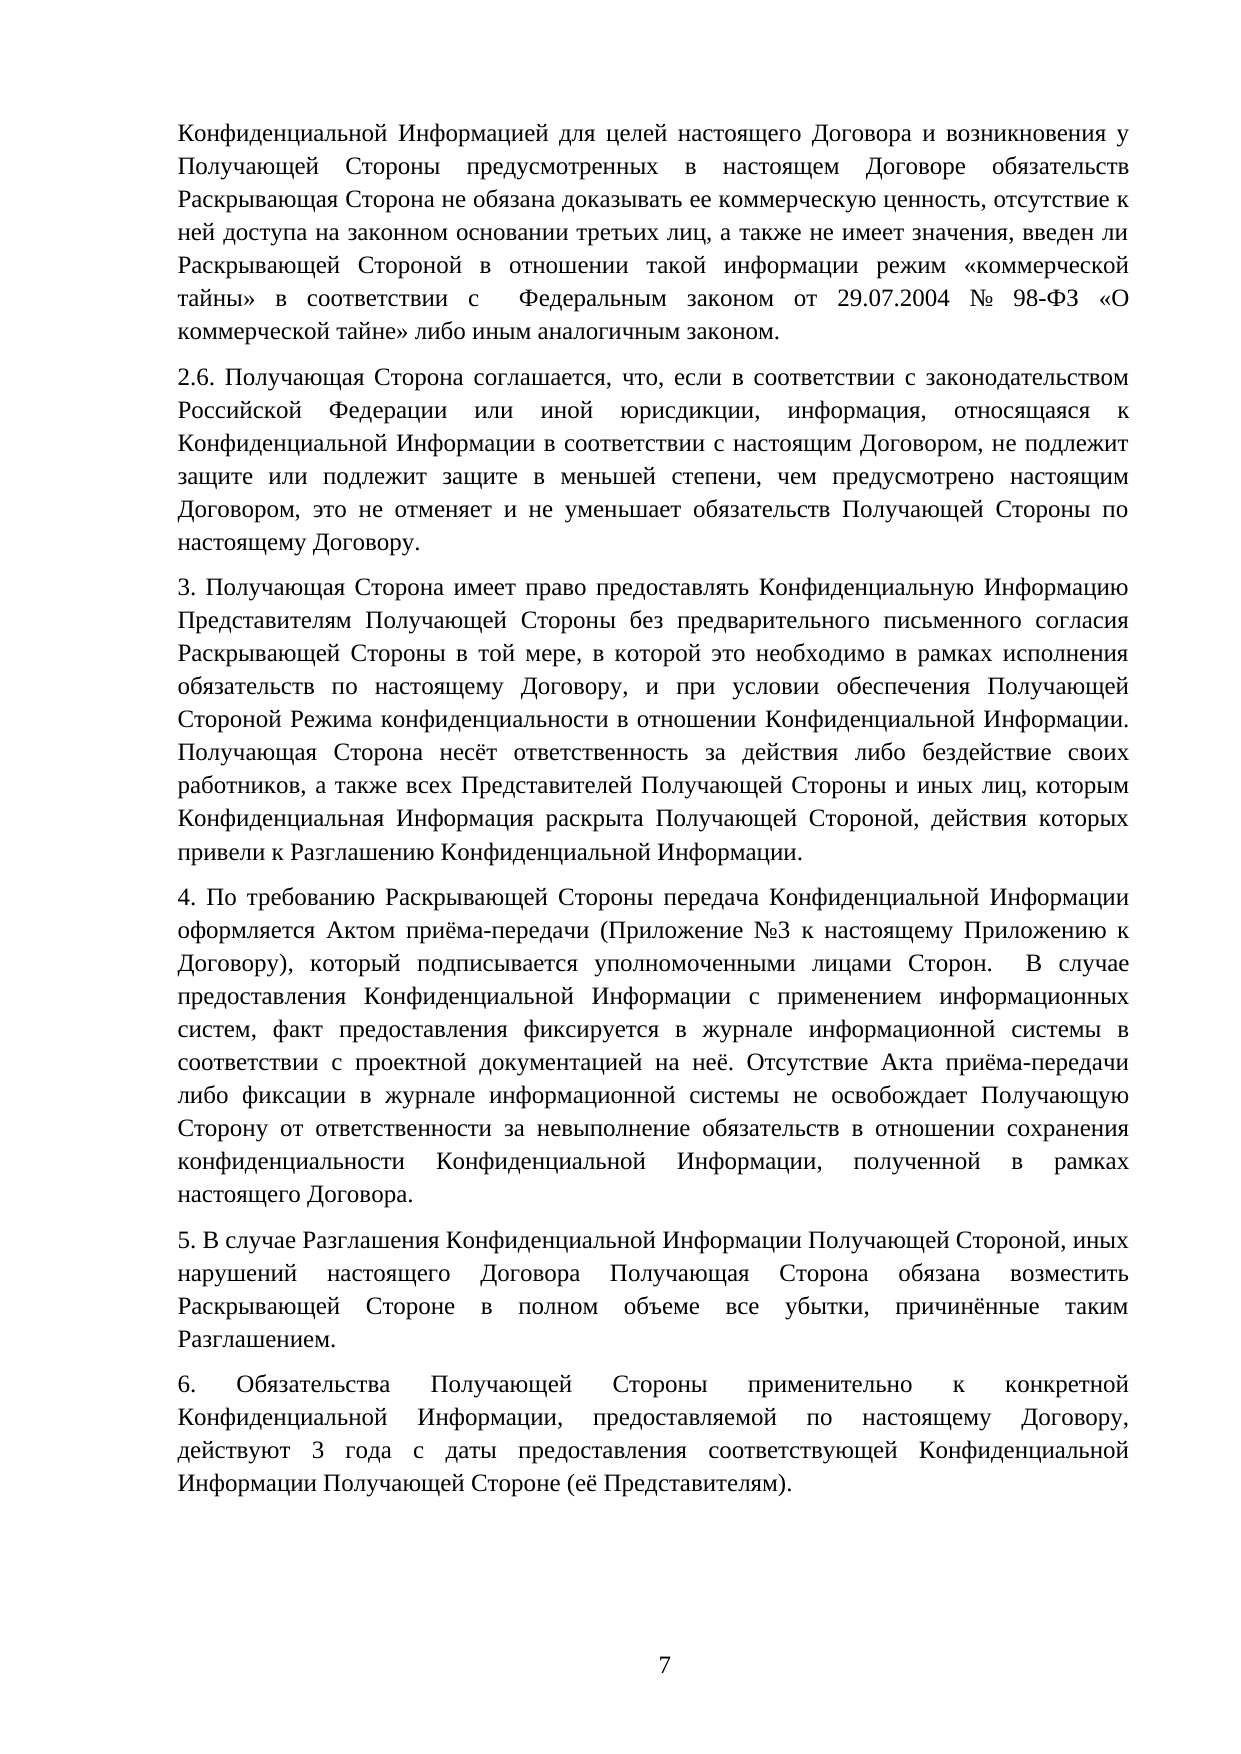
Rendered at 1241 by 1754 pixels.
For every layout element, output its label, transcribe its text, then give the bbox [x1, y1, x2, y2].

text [177, 118, 1130, 345]
text 2.6. Получающая Сторона соглашается, что, если в соответствии с законодательством Российской Федерации или иной юрисдикции, информация, относящаяся к Конфиденциальной Информации в соответствии с настоящим Договором, не подлежит защите или подлежит защите в меньшей степени, чем предусмотрено настоящим Договором, это не отменяет и не уменьшает обязательств Получающей Стороны по настоящему Договору. [177, 362, 1130, 556]
text 6. Обязательства Получающей Стороны применительно к конкретной Конфиденциальной Информации, предоставляемой по настоящему Договору, действуют 3 года с даты предоставления соответствующей Конфиденциальной Информации Получающей Стороне (её Представителям). [177, 1369, 1130, 1497]
text 3. Получающая Сторона имеет право предоставлять Конфиденциальную Информацию Представителям Получающей Стороны без предварительного письменного согласия Раскрывающей Стороны в той мере, в которой это необходимо в рамках исполнения обязательств по настоящему Договору, и при условии обеспечения Получающей Стороной Режима конфиденциальности в отношении Конфиденциальной Информации. Получающая Сторона несёт ответственность за действия либо бездействие своих работников, а также всех Представителей Получающей Стороны и иных лиц, которым Конфиденциальная Информация раскрыта Получающей Стороной, действия которых привели к Разглашению Конфиденциальной Информации. [177, 572, 1130, 865]
text 4. По требованию Раскрывающей Стороны передача Конфиденциальной Информации оформляется Актом приёма-передачи (Приложение №3 к настоящему Приложению к Договору), который подписывается уполномоченными лицами Сторон. В случае предоставления Конфиденциальной Информации с применением информационных систем, факт предоставления фиксируется в журнале информационной системы в соответствии с проектной документацией на неё. Отсутствие Акта приёма-передачи либо фиксации в журнале информационной системы не освобождает Получающую Сторону от ответственности за невыполнение обязательств в отношении сохранения конфиденциальности Конфиденциальной Информации, полученной в рамках настоящего Договора. [177, 882, 1130, 1208]
text 5. В случае Разглашения Конфиденциальной Информации Получающей Стороной, иных нарушений настоящего Договора Получающая Сторона обязана возместить Раскрывающей Стороне в полном объеме все убытки, причинённые таким Разглашением. [177, 1225, 1130, 1353]
